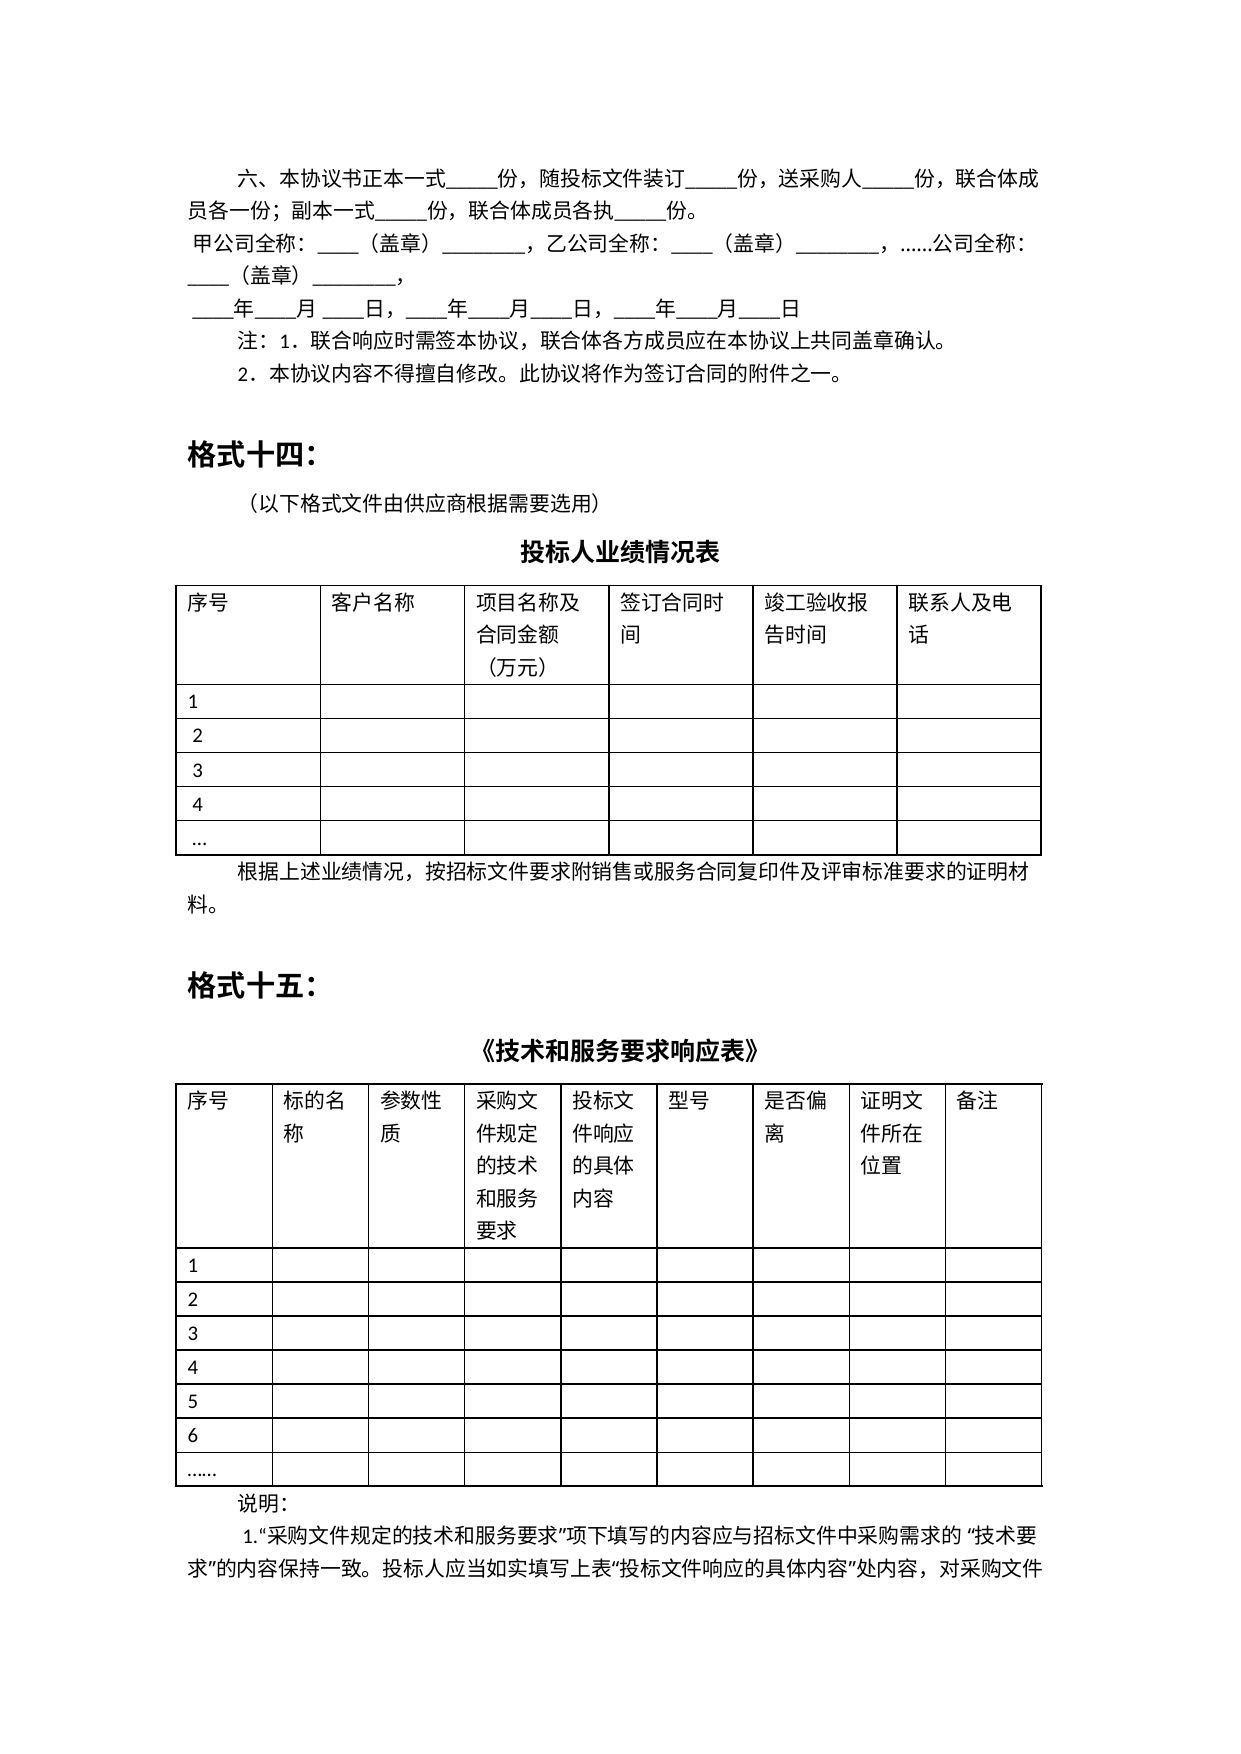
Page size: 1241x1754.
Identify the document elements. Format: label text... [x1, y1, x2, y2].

table_cell 2 [177, 719, 320, 752]
table_cell [369, 1419, 464, 1451]
table_cell [898, 685, 1040, 718]
text 投标人业绩情况表 [187, 519, 1053, 584]
table_cell [273, 1419, 368, 1451]
table_cell [754, 1249, 849, 1281]
table_cell [562, 1385, 656, 1417]
table_header 投标文件响应的具体内容 [562, 1085, 656, 1247]
table_cell [658, 1283, 752, 1315]
table_cell [946, 1351, 1041, 1383]
table_cell [754, 685, 896, 718]
table_cell [610, 719, 752, 752]
text 六、本协议书正本一式_____份，随投标文件装订_____份，送采购人_____份，联合体成员各一份；副本一式_____份，联合体成员各执_____份。 [187, 162, 1053, 227]
table_cell [321, 753, 464, 786]
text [187, 1519, 1053, 1584]
table_header 型号 [658, 1085, 752, 1247]
table_cell [273, 1249, 368, 1281]
table_cell [369, 1385, 464, 1417]
table_cell … [177, 821, 320, 854]
table_cell [273, 1351, 368, 1383]
table_cell [369, 1317, 464, 1349]
table_cell [946, 1249, 1041, 1281]
table_cell 1 [177, 685, 320, 718]
table_cell 4 [177, 787, 320, 820]
table_cell [465, 685, 608, 718]
table_cell [465, 821, 608, 854]
table_cell [898, 753, 1040, 786]
table_cell [898, 821, 1040, 854]
table_cell [850, 1351, 945, 1383]
table_cell [898, 787, 1040, 820]
table_header 联系人及电话 [898, 586, 1040, 683]
table_cell [946, 1283, 1041, 1315]
table_cell [465, 1317, 560, 1349]
table_cell [850, 1419, 945, 1451]
table_cell [465, 787, 608, 820]
table_cell [658, 1385, 752, 1417]
table_cell [610, 753, 752, 786]
table_cell [610, 787, 752, 820]
table_header 竣工验收报告时间 [754, 586, 896, 683]
table_cell [273, 1317, 368, 1349]
table_header 序号 [177, 586, 320, 683]
table_cell 3 [177, 1317, 272, 1349]
text 注：1．联合响应时需签本协议，联合体各方成员应在本协议上共同盖章确认。 [187, 324, 1053, 357]
table_cell [321, 685, 464, 718]
table_cell [562, 1419, 656, 1451]
table_cell [754, 753, 896, 786]
table_cell [754, 1385, 849, 1417]
table_cell 4 [177, 1351, 272, 1383]
table_header 序号 [177, 1085, 272, 1247]
table_cell [465, 1283, 560, 1315]
table_header 参数性质 [369, 1085, 464, 1247]
table_cell [562, 1283, 656, 1315]
text 2．本协议内容不得擅自修改。此协议将作为签订合同的附件之一。 [187, 357, 1053, 389]
table_cell [465, 1249, 560, 1281]
table_cell 6 [177, 1419, 272, 1451]
text （以下格式文件由供应商根据需要选用） [187, 487, 1053, 519]
table_header 客户名称 [321, 586, 464, 683]
table_cell [946, 1419, 1041, 1451]
table_cell [850, 1385, 945, 1417]
table_cell [369, 1351, 464, 1383]
table_cell 3 [177, 753, 320, 786]
table_cell [562, 1317, 656, 1349]
table_cell [946, 1385, 1041, 1417]
table_cell [658, 1453, 752, 1485]
text 根据上述业绩情况，按招标文件要求附销售或服务合同复印件及评审标准要求的证明材料。 [187, 855, 1053, 920]
text 《技术和服务要求响应表》 [187, 1018, 1053, 1083]
table_cell [850, 1317, 945, 1349]
table_cell [898, 719, 1040, 752]
table_cell …… [177, 1453, 272, 1485]
table_cell [658, 1419, 752, 1451]
table_cell [369, 1453, 464, 1485]
table_cell [562, 1249, 656, 1281]
table_header 项目名称及合同金额（万元） [465, 586, 608, 683]
table_cell [946, 1317, 1041, 1349]
table_cell [273, 1453, 368, 1485]
table_cell [754, 1453, 849, 1485]
table_cell [754, 1317, 849, 1349]
table_cell [754, 1283, 849, 1315]
table_cell [321, 787, 464, 820]
table_cell [850, 1249, 945, 1281]
table_cell [850, 1453, 945, 1485]
table_cell [754, 1351, 849, 1383]
table_cell [321, 719, 464, 752]
table_cell 2 [177, 1283, 272, 1315]
table_cell [610, 821, 752, 854]
table_cell [850, 1283, 945, 1315]
table_cell [273, 1283, 368, 1315]
table_header 标的名称 [273, 1085, 368, 1247]
table_cell [658, 1249, 752, 1281]
table_header 签订合同时间 [610, 586, 752, 683]
table_cell [465, 753, 608, 786]
text 说明： [187, 1487, 1053, 1519]
table_cell [754, 787, 896, 820]
table_header 采购文件规定的技术和服务要求 [465, 1085, 560, 1247]
table_cell [754, 719, 896, 752]
table_cell [369, 1249, 464, 1281]
table_cell [658, 1317, 752, 1349]
text ____年____月 ____日，____年____月____日，____年____月____日 [187, 292, 1053, 324]
table_cell [610, 685, 752, 718]
table_cell [562, 1453, 656, 1485]
table_header 是否偏离 [754, 1085, 849, 1247]
table_cell [465, 1385, 560, 1417]
table_cell [273, 1385, 368, 1417]
table_cell [465, 1419, 560, 1451]
table_cell 5 [177, 1385, 272, 1417]
table_cell [465, 719, 608, 752]
table_cell [321, 821, 464, 854]
table_cell 1 [177, 1249, 272, 1281]
table_cell [369, 1283, 464, 1315]
table_cell [465, 1351, 560, 1383]
text 格式十四： [187, 422, 1053, 487]
table_header 备注 [946, 1085, 1041, 1247]
text 格式十五： [187, 953, 1053, 1018]
table_cell [754, 1419, 849, 1451]
table_cell [754, 821, 896, 854]
text 甲公司全称：____（盖章）________，乙公司全称：____（盖章）________，……公司全称：____（盖章）________， [187, 227, 1053, 292]
table_cell [658, 1351, 752, 1383]
table_cell [946, 1453, 1041, 1485]
table_header 证明文件所在位置 [850, 1085, 945, 1247]
table_cell [562, 1351, 656, 1383]
table_cell [465, 1453, 560, 1485]
